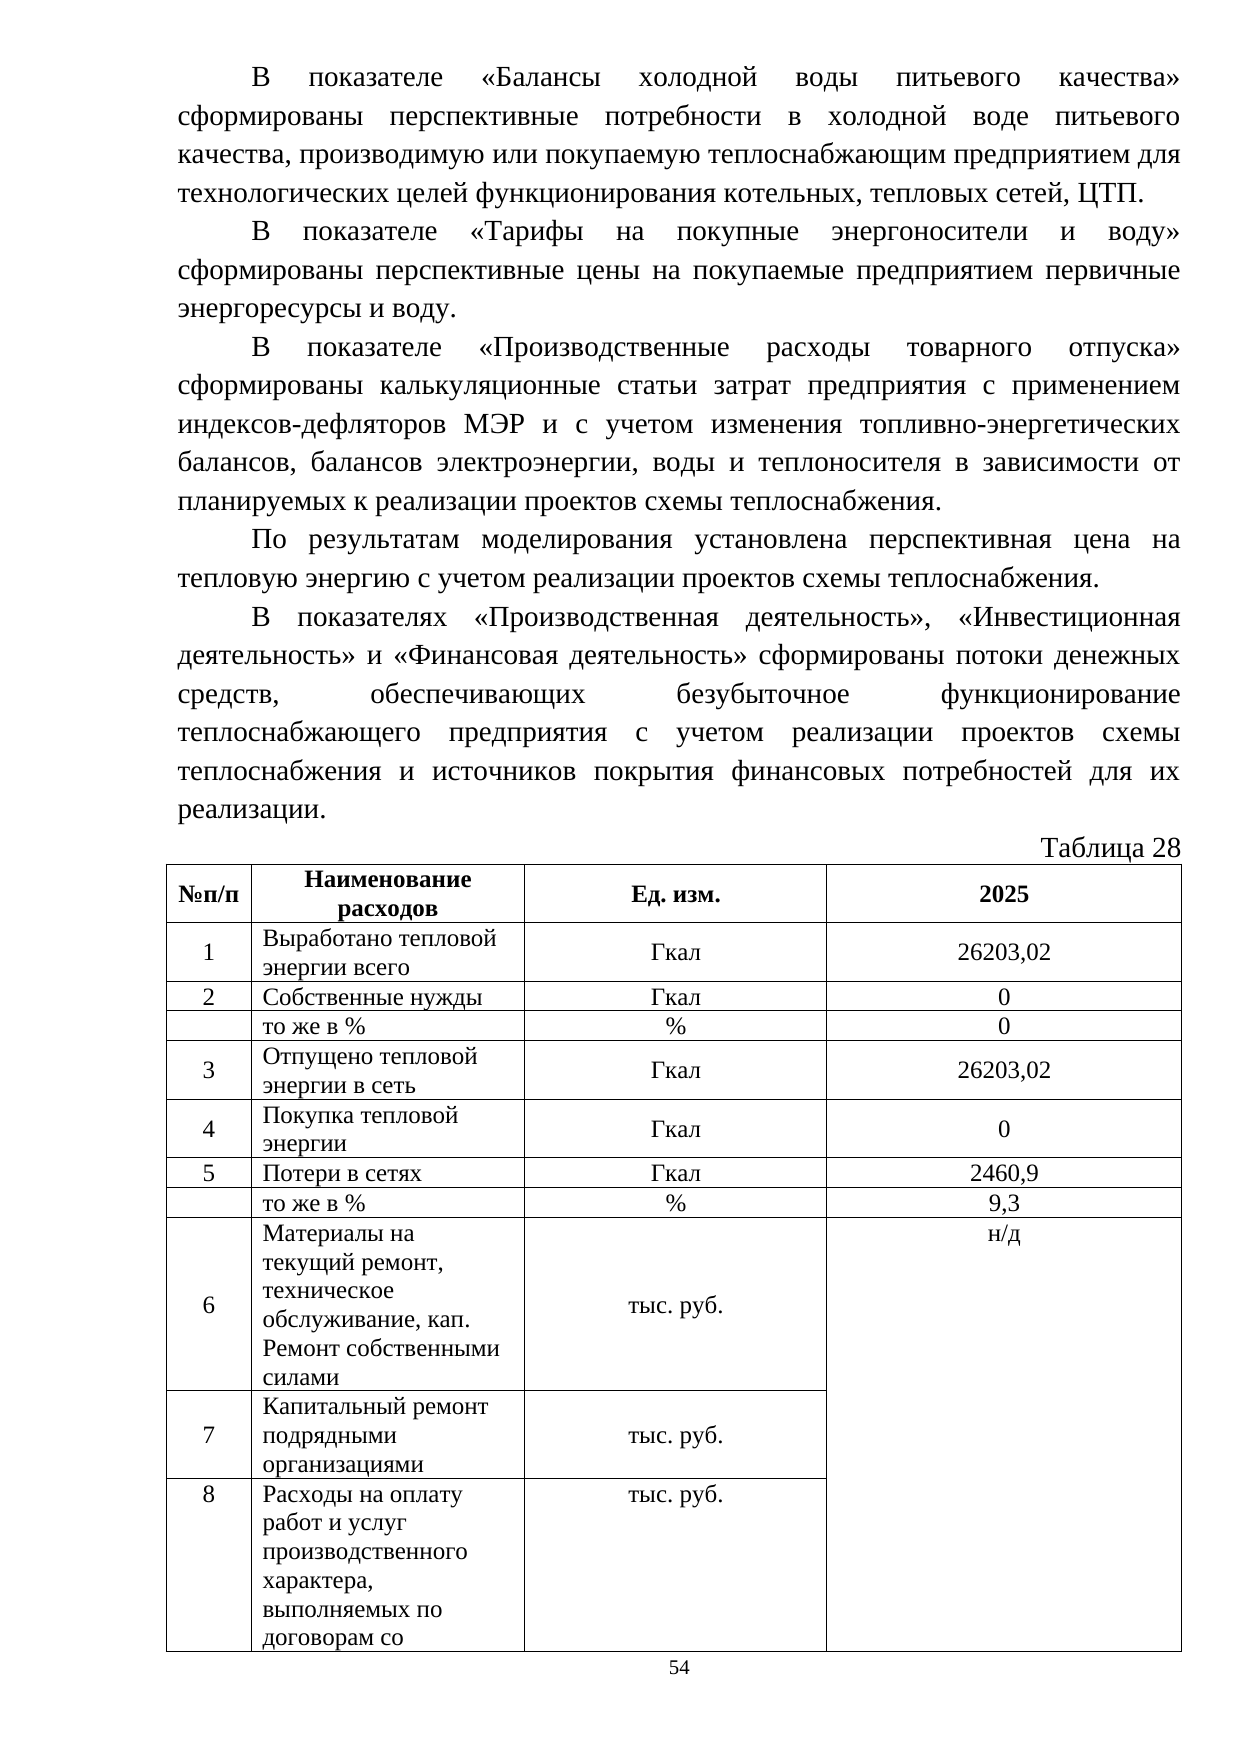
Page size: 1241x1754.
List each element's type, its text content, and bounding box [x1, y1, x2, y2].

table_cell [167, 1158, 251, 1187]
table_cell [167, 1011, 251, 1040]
text В показателе «Балансы холодной воды питьевого качества» сформированы перспективные потребности в холодной воде питьевого качества, производимую или покупаемую теплоснабжающим предприятием для технологических целей функционирования котельных, тепловых сетей, ЦТП. [177, 59, 1181, 208]
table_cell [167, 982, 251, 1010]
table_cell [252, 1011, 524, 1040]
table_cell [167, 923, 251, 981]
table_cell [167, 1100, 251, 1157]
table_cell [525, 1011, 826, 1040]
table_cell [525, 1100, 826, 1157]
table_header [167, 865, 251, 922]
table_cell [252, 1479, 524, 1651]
text По результатам моделирования установлена перспективная цена на тепловую энергию с учетом реализации проектов схемы теплоснабжения. [177, 522, 1181, 594]
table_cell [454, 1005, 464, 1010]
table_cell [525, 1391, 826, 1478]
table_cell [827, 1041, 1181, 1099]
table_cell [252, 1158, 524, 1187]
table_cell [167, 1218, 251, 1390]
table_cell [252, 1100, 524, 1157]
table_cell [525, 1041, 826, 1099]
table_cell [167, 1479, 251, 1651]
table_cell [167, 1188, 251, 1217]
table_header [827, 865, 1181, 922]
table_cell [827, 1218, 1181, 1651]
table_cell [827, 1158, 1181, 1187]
text В показателях «Производственная деятельность», «Инвестиционная деятельность» и «Финансовая деятельность» сформированы потоки денежных средств, обеспечивающих безубыточное функционирование теплоснабжающего предприятия с учетом реализации проектов схемы теплоснабжения и источников покрытия финансовых потребностей для их реализации. [177, 599, 1181, 825]
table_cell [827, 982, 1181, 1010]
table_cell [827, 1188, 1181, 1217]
text В показателе «Тарифы на покупные энергоносители и воду» сформированы перспективные цены на покупаемые предприятием первичные энергоресурсы и воду. [177, 213, 1181, 324]
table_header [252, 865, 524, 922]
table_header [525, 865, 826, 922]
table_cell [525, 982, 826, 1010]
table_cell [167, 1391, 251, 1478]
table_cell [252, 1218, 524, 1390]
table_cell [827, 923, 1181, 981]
text Таблица 28 [177, 830, 1181, 863]
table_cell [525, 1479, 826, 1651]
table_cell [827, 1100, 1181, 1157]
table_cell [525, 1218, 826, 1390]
text В показателе «Производственные расходы товарного отпуска» сформированы калькуляционные статьи затрат предприятия с применением индексов-дефляторов МЭР и с учетом изменения топливно-энергетических балансов, балансов электроэнергии, воды и теплоносителя в зависимости от планируемых к реализации проектов схемы теплоснабжения. [177, 329, 1181, 517]
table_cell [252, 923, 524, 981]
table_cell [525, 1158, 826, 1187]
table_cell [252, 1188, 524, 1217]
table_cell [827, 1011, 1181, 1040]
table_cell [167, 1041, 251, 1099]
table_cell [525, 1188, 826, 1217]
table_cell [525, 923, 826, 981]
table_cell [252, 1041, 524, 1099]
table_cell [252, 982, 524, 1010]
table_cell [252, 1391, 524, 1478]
